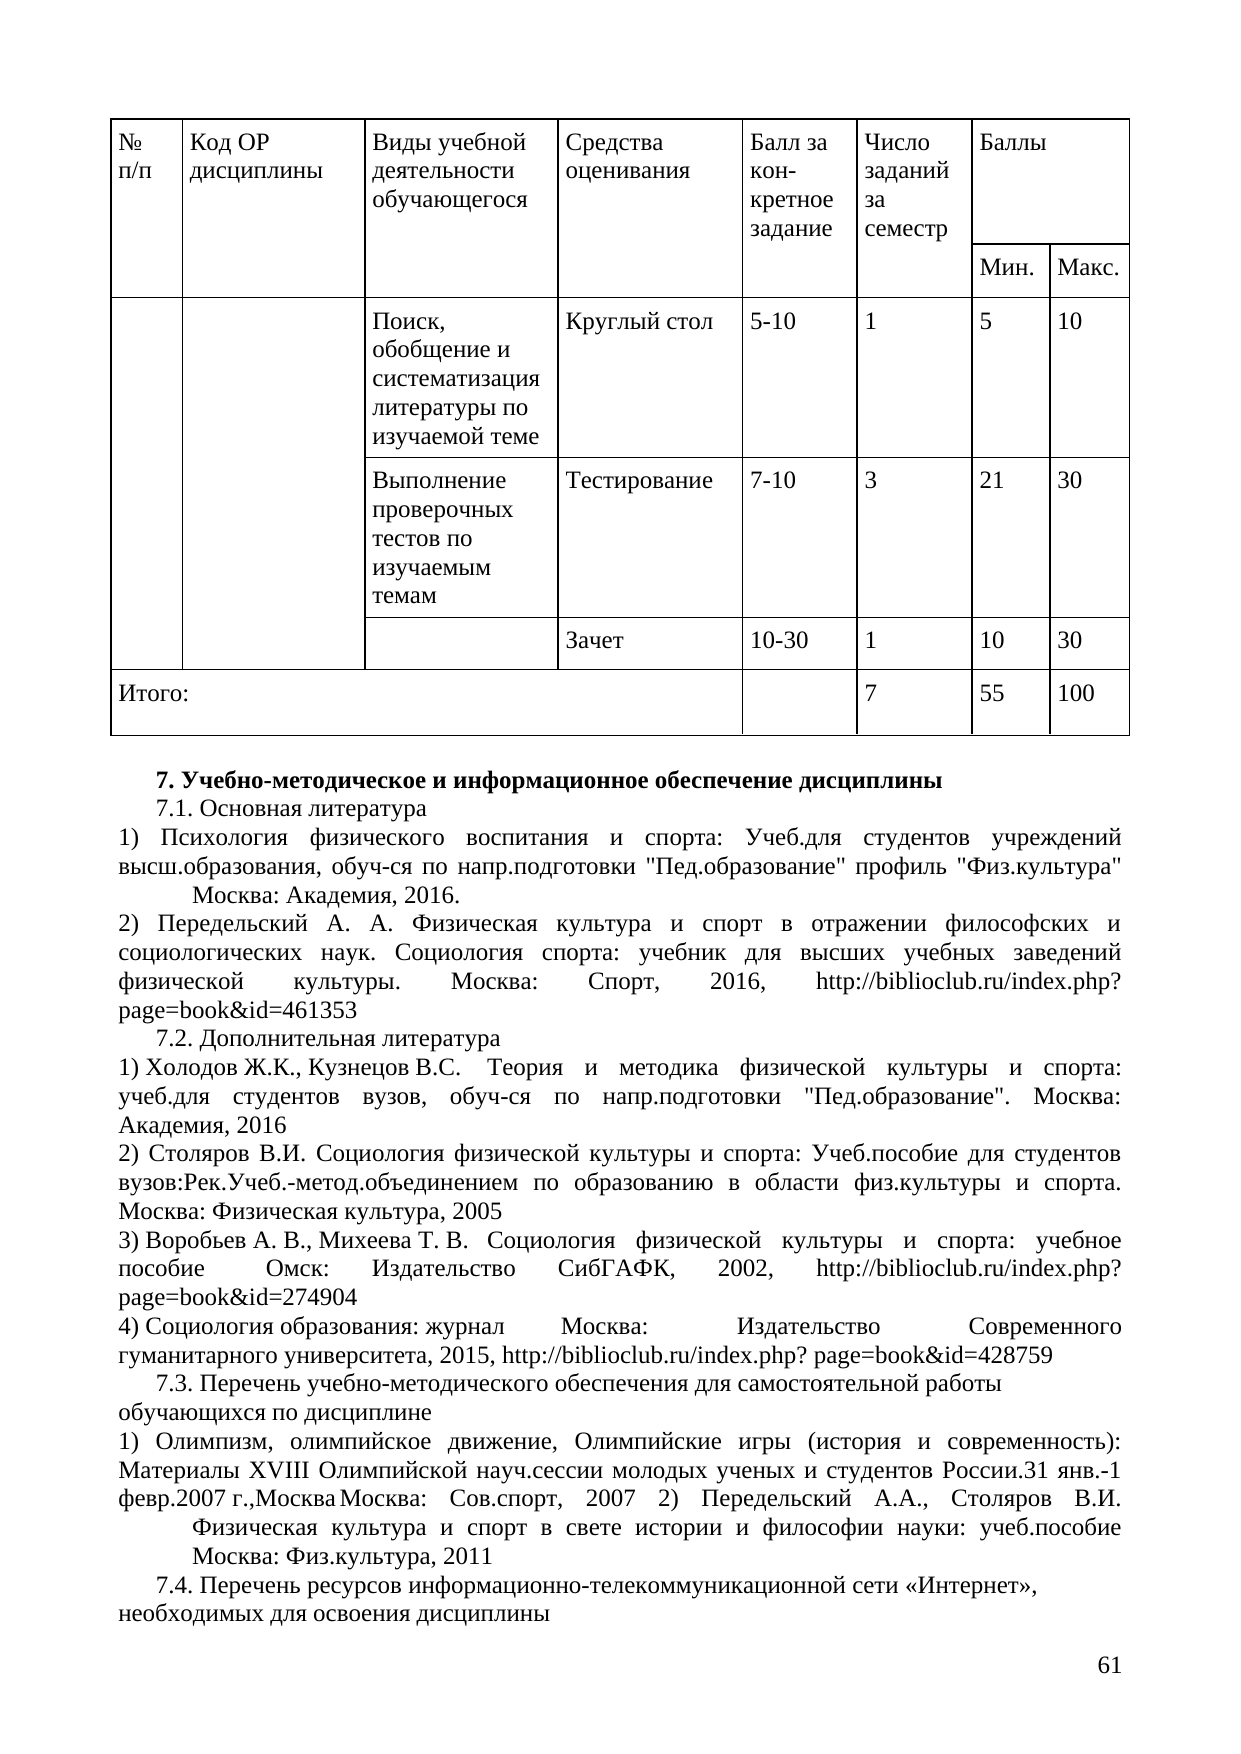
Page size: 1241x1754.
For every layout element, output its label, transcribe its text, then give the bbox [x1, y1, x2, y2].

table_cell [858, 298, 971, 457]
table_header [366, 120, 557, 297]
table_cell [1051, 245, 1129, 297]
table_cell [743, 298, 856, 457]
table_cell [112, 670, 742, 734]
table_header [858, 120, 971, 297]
text 2) Столяров В.И. Социология физической культуры и спорта: Учеб.пособие для студентов вузов:Рек.Учеб.-метод.объединением по образованию в области физ.культуры и спорта. Москва: Физическая культура, 2005 [118, 1138, 1122, 1225]
text 4) Социология образования: журнал Москва: Издательство Современного гуманитарного университета, 2015, http://biblioclub.ru/index.php? page=book&id=428759 [118, 1311, 1122, 1368]
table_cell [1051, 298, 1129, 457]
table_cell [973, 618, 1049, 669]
text 1) Холодов Ж.К., Кузнецов В.С. Теория и методика физической культуры и спорта: учеб.для студентов вузов, обуч-ся по напр.подготовки "Пед.образование". Москва: Академия, 2016 [118, 1052, 1122, 1138]
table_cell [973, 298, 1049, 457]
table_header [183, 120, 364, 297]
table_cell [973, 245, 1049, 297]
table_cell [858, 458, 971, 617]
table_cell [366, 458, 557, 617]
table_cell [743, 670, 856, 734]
subtitle 7. Учебно-методическое и информационное обеспечение дисциплины [118, 765, 1122, 793]
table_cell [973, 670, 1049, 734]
subtitle 7.3. Перечень учебно-методического обеспечения для самостоятельной работы обучающихся по дисциплине [118, 1368, 1122, 1426]
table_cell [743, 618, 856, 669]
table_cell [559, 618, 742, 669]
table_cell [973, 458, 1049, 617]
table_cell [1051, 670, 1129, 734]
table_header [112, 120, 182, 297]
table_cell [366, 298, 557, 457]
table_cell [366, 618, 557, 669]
subtitle 7.2. Дополнительная литература [118, 1023, 1122, 1052]
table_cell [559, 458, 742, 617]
subtitle 7.1. Основная литература [118, 793, 1122, 822]
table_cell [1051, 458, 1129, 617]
text 2) Передельский А. А. Физическая культура и спорт в отражении философских и социологических наук. Социология спорта: учебник для высших учебных заведений физической культуры. Москва: Спорт, 2016, http://biblioclub.ru/index.php? page=book&id=461353 [118, 908, 1122, 1023]
text 1) Олимпизм, олимпийское движение, Олимпийские игры (история и современность): Материалы XVIII Олимпийской науч.сессии молодых ученых и студентов России.31 янв.-1 февр.2007 г.,Москва Москва: Сов.спорт, 2007 2) Передельский А.А., Столяров В.И. Физическая культура и спорт в свете истории и философии науки: учеб.пособие Москва: Физ.культура, 2011 [118, 1426, 1122, 1570]
subtitle 7.4. Перечень ресурсов информационно-телекоммуникационной сети «Интернет», необходимых для освоения дисциплины [118, 1570, 1122, 1627]
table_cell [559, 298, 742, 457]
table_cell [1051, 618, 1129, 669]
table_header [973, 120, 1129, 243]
text 1) Психология физического воспитания и спорта: Учеб.для студентов учреждений высш.образования, обуч-ся по напр.подготовки "Пед.образование" профиль "Физ.культура" Москва: Академия, 2016. [118, 822, 1122, 908]
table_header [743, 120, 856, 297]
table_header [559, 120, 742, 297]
text 3) Воробьев А. В., Михеева Т. В. Социология физической культуры и спорта: учебное пособие Омск: Издательство СибГАФК, 2002, http://biblioclub.ru/index.php? page=book&id=274904 [118, 1225, 1122, 1311]
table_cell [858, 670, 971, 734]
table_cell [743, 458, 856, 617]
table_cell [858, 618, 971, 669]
